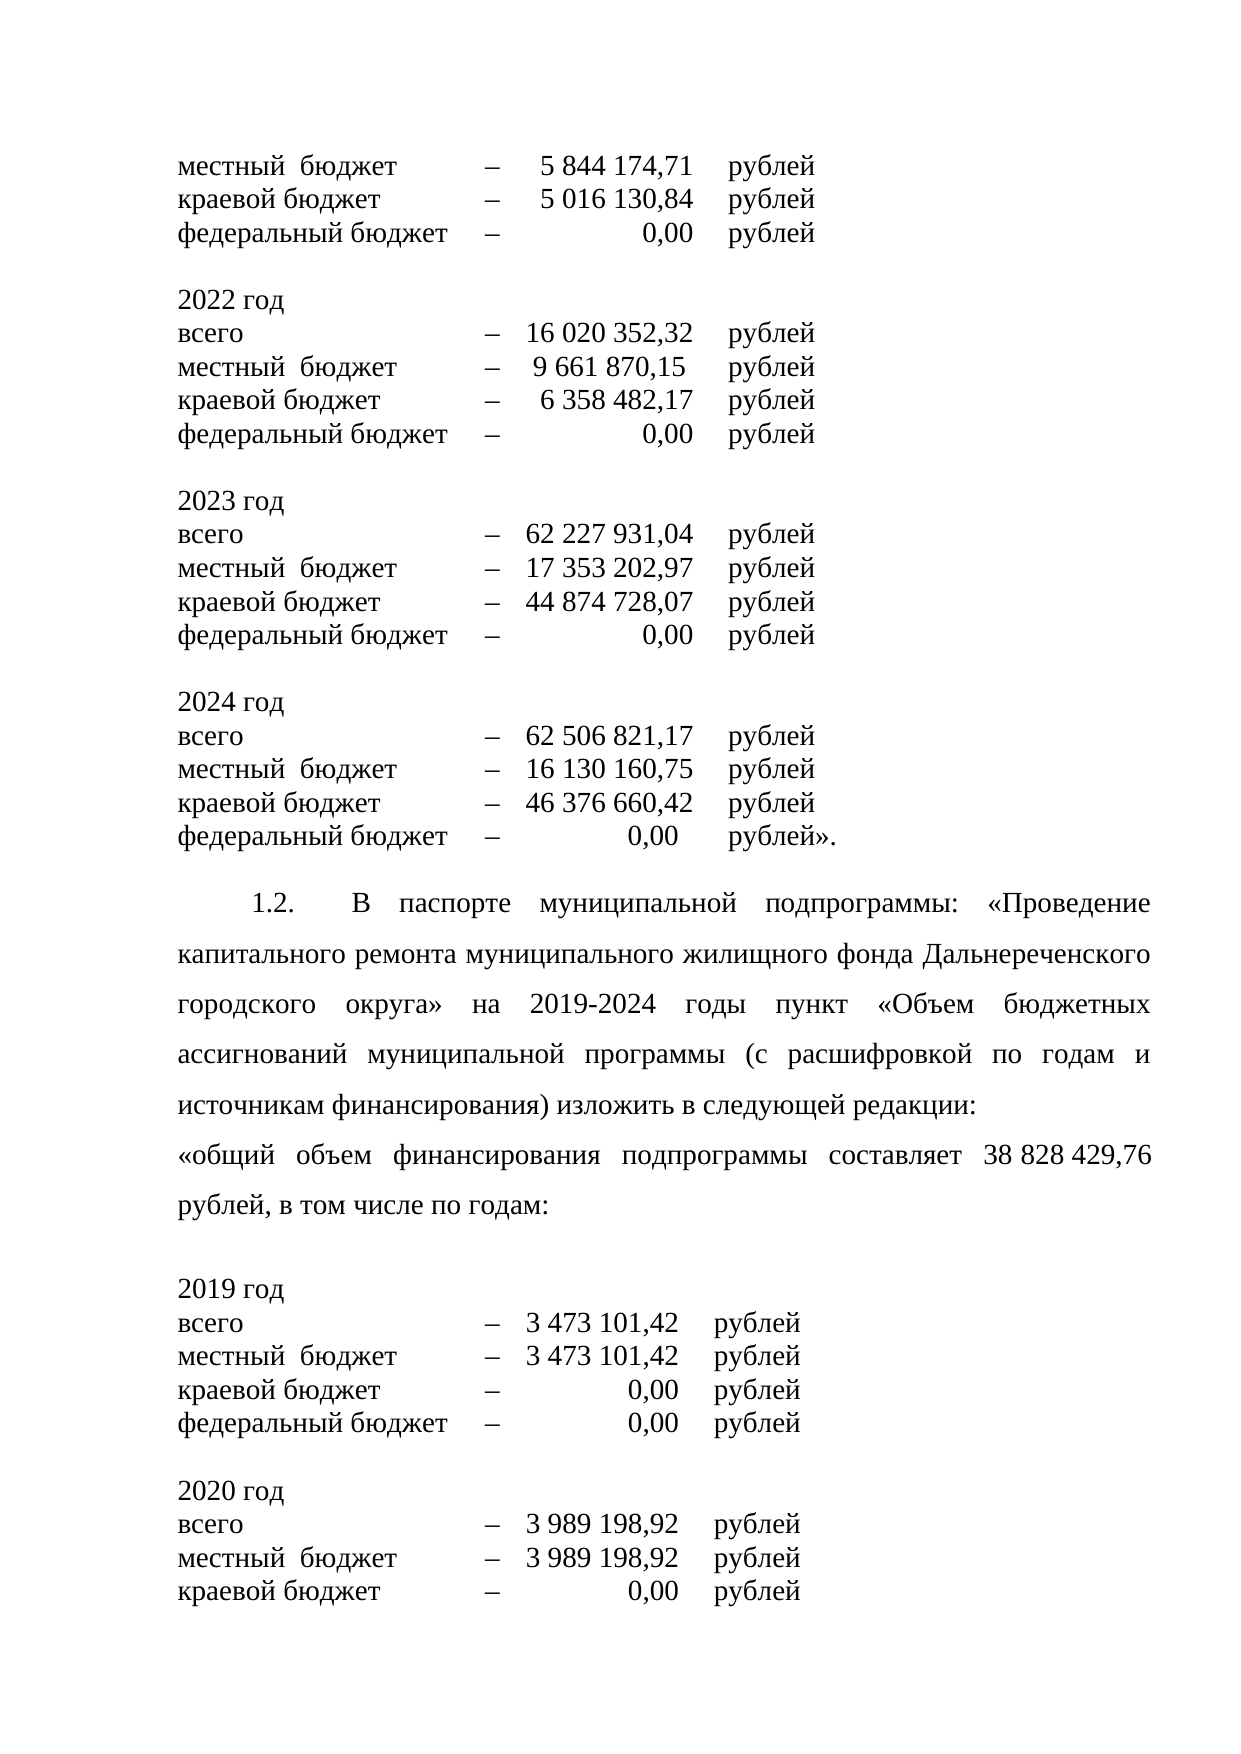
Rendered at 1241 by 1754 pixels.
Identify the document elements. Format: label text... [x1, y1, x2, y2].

table_cell 46 376 660,42 [514, 785, 717, 818]
text 2022 год [177, 282, 1152, 315]
table_header рублей [717, 315, 839, 349]
table_cell – [474, 416, 514, 449]
table_cell местный бюджет [166, 550, 473, 584]
table_cell рублей [717, 617, 839, 651]
table_cell местный бюджет [166, 1339, 473, 1372]
table_cell – [474, 1540, 514, 1573]
table_cell 0,00 [514, 617, 717, 651]
table_cell рублей [717, 751, 861, 785]
table_cell рублей [717, 349, 839, 382]
table_cell федеральный бюджет [166, 215, 473, 248]
table_header всего [166, 315, 473, 349]
table_cell рублей [702, 1339, 824, 1372]
table_cell рублей». [717, 819, 861, 886]
table_cell местный бюджет [166, 349, 473, 382]
table_cell федеральный бюджет [166, 617, 473, 651]
table_cell местный бюджет [166, 148, 473, 181]
table_cell – [474, 1372, 514, 1406]
table_header – [474, 718, 514, 751]
table_cell – [474, 181, 514, 215]
table_header – [474, 1506, 514, 1540]
table_cell 5 844 174,71 [514, 148, 717, 181]
table_cell – [474, 349, 514, 382]
table_cell рублей [702, 1540, 824, 1573]
table_cell – [474, 617, 514, 651]
table_cell – [474, 751, 514, 785]
text «общий объем финансирования подпрограммы составляет 38 828 429,76 рублей, в том числе по годам: [177, 1137, 1152, 1221]
table_cell – [474, 785, 514, 818]
table_header рублей [717, 517, 839, 550]
table_cell 3 473 101,42 [514, 1339, 702, 1372]
table_cell – [474, 584, 514, 617]
table_header 3 473 101,42 [514, 1305, 702, 1338]
table_header всего [166, 1506, 473, 1540]
table_header – [474, 1305, 514, 1338]
table_header – [474, 517, 514, 550]
table_header 62 227 931,04 [514, 517, 717, 550]
table_cell – [474, 1406, 514, 1439]
table_cell краевой бюджет [166, 1573, 473, 1607]
table_cell краевой бюджет [166, 584, 473, 617]
table_cell рублей [702, 1372, 824, 1406]
text 2019 год [177, 1271, 1152, 1305]
table_cell 0,00 [514, 416, 717, 449]
table_cell 16 130 160,75 [514, 751, 717, 785]
table_cell 44 874 728,07 [514, 584, 717, 617]
table_cell – [474, 215, 514, 248]
table_cell местный бюджет [166, 1540, 473, 1573]
table_cell краевой бюджет [166, 1372, 473, 1406]
table_cell рублей [702, 1573, 824, 1607]
table_header – [474, 315, 514, 349]
table_cell 0,00 [514, 215, 717, 248]
table_cell рублей [702, 1406, 824, 1439]
table_cell – [474, 550, 514, 584]
table_cell 0,00 [514, 819, 717, 886]
text 1.2. В паспорте муниципальной подпрограммы: «Проведение капитального ремонта муниципального жилищного фонда Дальнереченского городского округа» на 2019-2024 годы пункт «Объем бюджетных ассигнований муниципальной программы (с расшифровкой по годам и источникам финансирования) изложить в следующей редакции: [177, 886, 1152, 1120]
table_cell федеральный бюджет [166, 416, 473, 449]
table_cell рублей [717, 181, 839, 215]
table_cell 0,00 [514, 1372, 702, 1406]
table_cell рублей [717, 383, 839, 416]
table_cell рублей [717, 148, 839, 181]
table_cell рублей [717, 550, 839, 584]
table_cell – [474, 383, 514, 416]
table_header всего [166, 517, 473, 550]
table_header 62 506 821,17 [514, 718, 717, 751]
table_cell – [474, 819, 514, 886]
table_cell 6 358 482,17 [514, 383, 717, 416]
table_cell 5 016 130,84 [514, 181, 717, 215]
table_header рублей [717, 718, 861, 751]
table_header 3 989 198,92 [514, 1506, 702, 1540]
table_cell 3 989 198,92 [514, 1540, 702, 1573]
table_cell рублей [717, 215, 839, 248]
table_cell – [474, 1339, 514, 1372]
table_cell рублей [717, 416, 839, 449]
table_header рублей [702, 1305, 824, 1338]
table_cell федеральный бюджет [166, 819, 473, 886]
table_header 16 020 352,32 [514, 315, 717, 349]
table_header рублей [702, 1506, 824, 1540]
table_cell 0,00 [514, 1406, 702, 1439]
table_cell 9 661 870,15 [514, 349, 717, 382]
table_cell 17 353 202,97 [514, 550, 717, 584]
text 2020 год [177, 1473, 1152, 1506]
text 2023 год [177, 483, 1152, 517]
table_cell – [474, 1573, 514, 1607]
table_header всего [166, 1305, 473, 1338]
table_cell краевой бюджет [166, 181, 473, 215]
table_cell краевой бюджет [166, 383, 473, 416]
table_cell федеральный бюджет [166, 1406, 473, 1439]
table_cell краевой бюджет [166, 785, 473, 818]
table_cell рублей [717, 584, 839, 617]
table_cell 0,00 [514, 1573, 702, 1607]
table_cell рублей [717, 785, 861, 818]
table_header всего [166, 718, 473, 751]
table_cell местный бюджет [166, 751, 473, 785]
text 2024 год [177, 684, 1152, 718]
table_cell – [474, 148, 514, 181]
